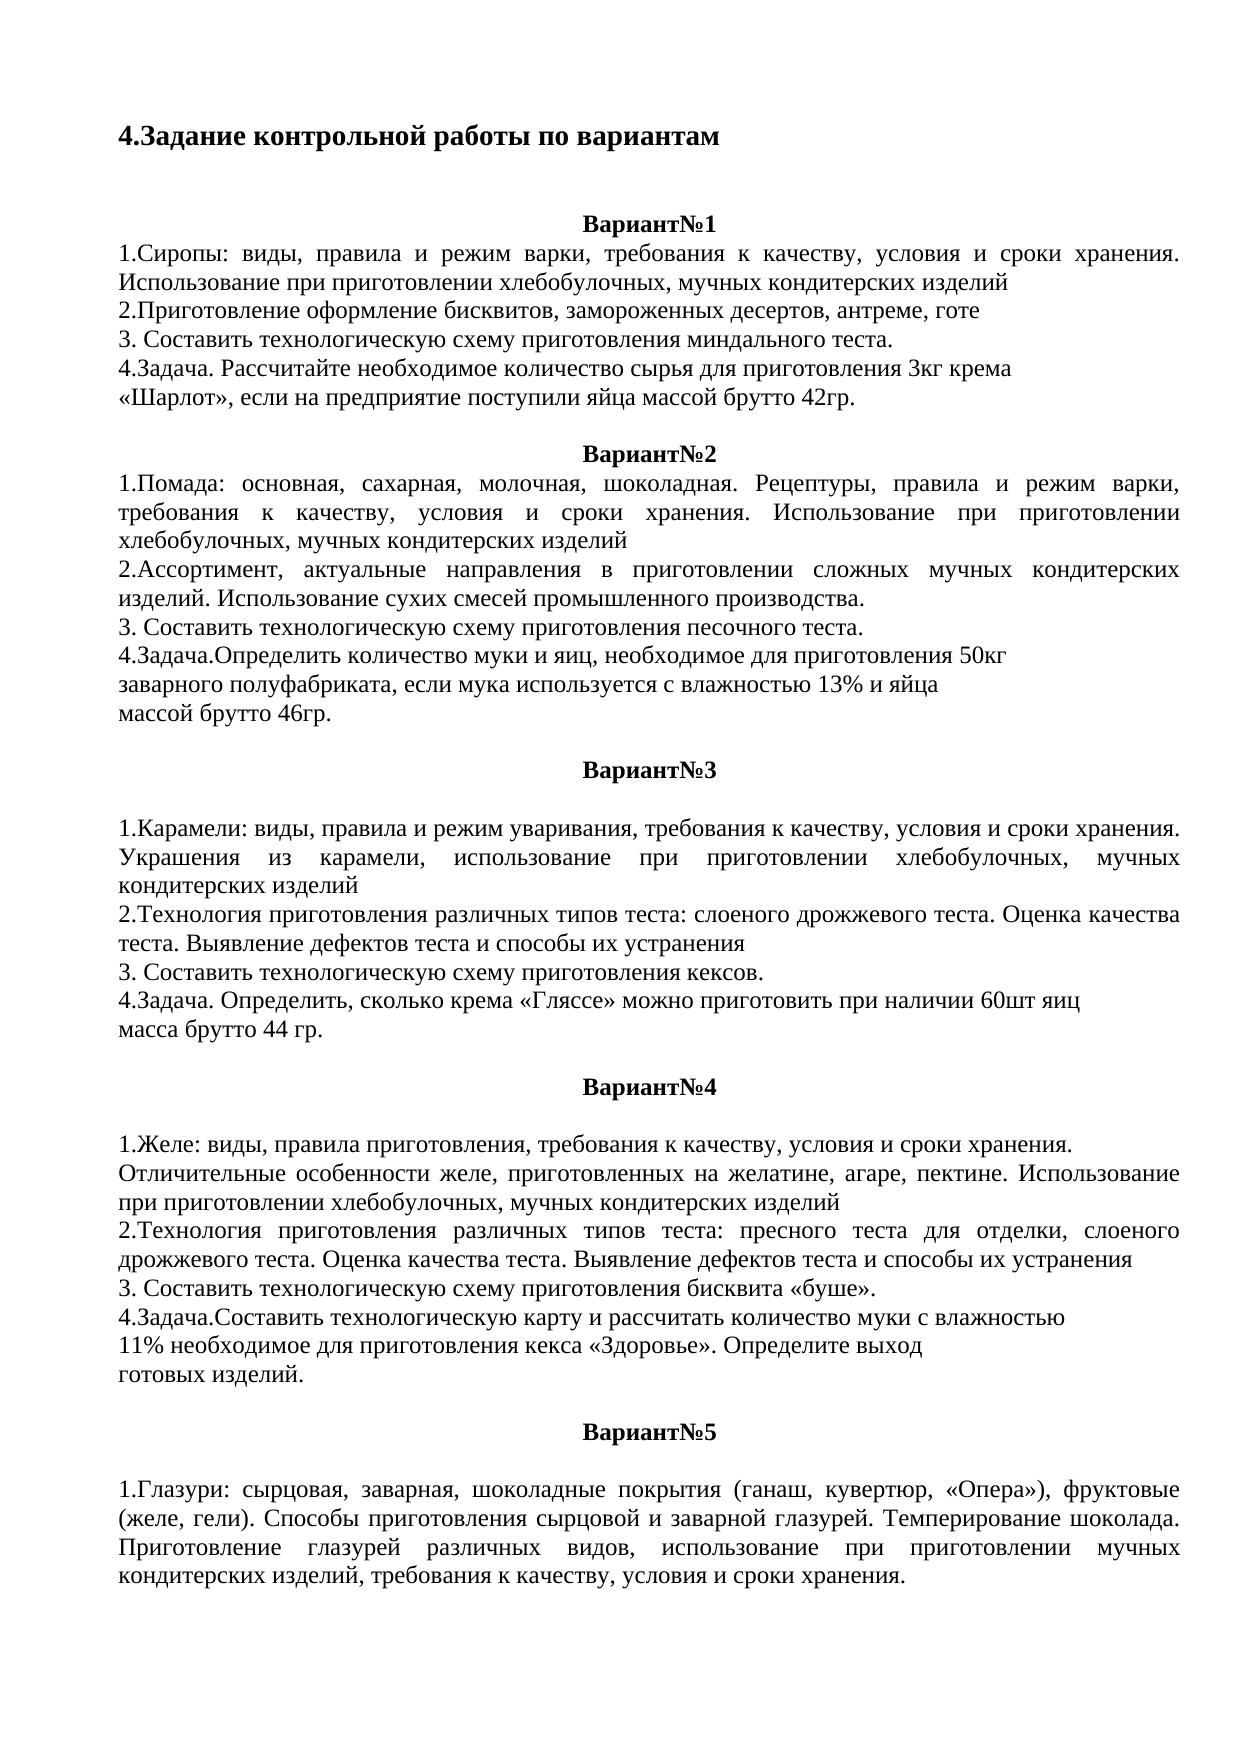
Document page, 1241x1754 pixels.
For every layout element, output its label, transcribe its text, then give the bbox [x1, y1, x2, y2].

text 4.Задача.Составить технологическую карту и рассчитать количество муки с влажностью [118, 1302, 1181, 1330]
text 3. Составить технологическую схему приготовления миндального теста. [118, 324, 1181, 353]
text 3. Составить технологическую схему приготовления кексов. [118, 957, 1181, 985]
text 1.Карамели: виды, правила и режим уваривания, требования к качеству, условия и сроки хранения. Украшения из карамели, использование при приготовлении хлебобулочных, мучных кондитерских изделий [118, 813, 1181, 899]
text масса брутто 44 гр. [118, 1014, 1181, 1043]
text Вариант№4 [118, 1072, 1181, 1100]
text 1.Помада: основная, сахарная, молочная, шоколадная. Рецептуры, правила и режим варки, требования к качеству, условия и сроки хранения. Использование при приготовлении хлебобулочных, мучных кондитерских изделий [118, 468, 1181, 554]
text 3. Составить технологическую схему приготовления бисквита «буше». [118, 1273, 1181, 1302]
text 4.Задача.Определить количество муки и яиц, необходимое для приготовления 50кг [118, 640, 1181, 669]
text заварного полуфабриката, если мука используется с влажностью 13% и яйца [118, 669, 1181, 698]
text Вариант№2 [118, 439, 1181, 468]
text Вариант№1 [118, 209, 1181, 238]
text готовых изделий. [118, 1359, 1181, 1388]
text «Шарлот», если на предприятие поступили яйца массой брутто 42гр. [118, 382, 1181, 410]
text 2.Технология приготовления различных типов теста: слоеного дрожжевого теста. Оценка качества теста. Выявление дефектов теста и способы их устранения [118, 899, 1181, 957]
text Вариант№5 [118, 1417, 1181, 1445]
text 4.Задача. Рассчитайте необходимое количество сырья для приготовления 3кг крема [118, 353, 1181, 382]
text 4.Задача. Определить, сколько крема «Гляссе» можно приготовить при наличии 60шт яиц [118, 985, 1181, 1014]
text Вариант№3 [118, 755, 1181, 784]
text 1.Желе: виды, правила приготовления, требования к качеству, условия и сроки хранения. [118, 1129, 1181, 1158]
text массой брутто 46гр. [118, 698, 1181, 727]
text 1.Глазури: сырцовая, заварная, шоколадные покрытия (ганаш, кувертюр, «Опера»), фруктовые (желе, гели). Способы приготовления сырцовой и заварной глазурей. Темперирование шоколада. Приготовление глазурей различных видов, использование при приготовлении мучных кондитерских изделий, требования к качеству, условия и сроки хранения. [118, 1474, 1181, 1589]
text 3. Составить технологическую схему приготовления песочного теста. [118, 612, 1181, 640]
list 1.Сиропы: виды, правила и режим варки, требования к качеству, условия и сроки хранения. Использование при приготовлении хлебобулочных, мучных кондитерских изделий [118, 238, 1181, 295]
text 4.Задание контрольной работы по вариантам [118, 118, 1181, 152]
text 11% необходимое для приготовления кекса «Здоровье». Определите выход [118, 1330, 1181, 1359]
text 2.Приготовление оформление бисквитов, замороженных десертов, антреме, готе [118, 295, 1181, 324]
text Отличительные особенности желе, приготовленных на желатине, агаре, пектине. Использование при приготовлении хлебобулочных, мучных кондитерских изделий [118, 1158, 1181, 1215]
text 2.Технология приготовления различных типов теста: пресного теста для отделки, слоеного дрожжевого теста. Оценка качества теста. Выявление дефектов теста и способы их устранения [118, 1215, 1181, 1273]
text 2.Ассортимент, актуальные направления в приготовлении сложных мучных кондитерских изделий. Использование сухих смесей промышленного производства. [118, 554, 1181, 612]
